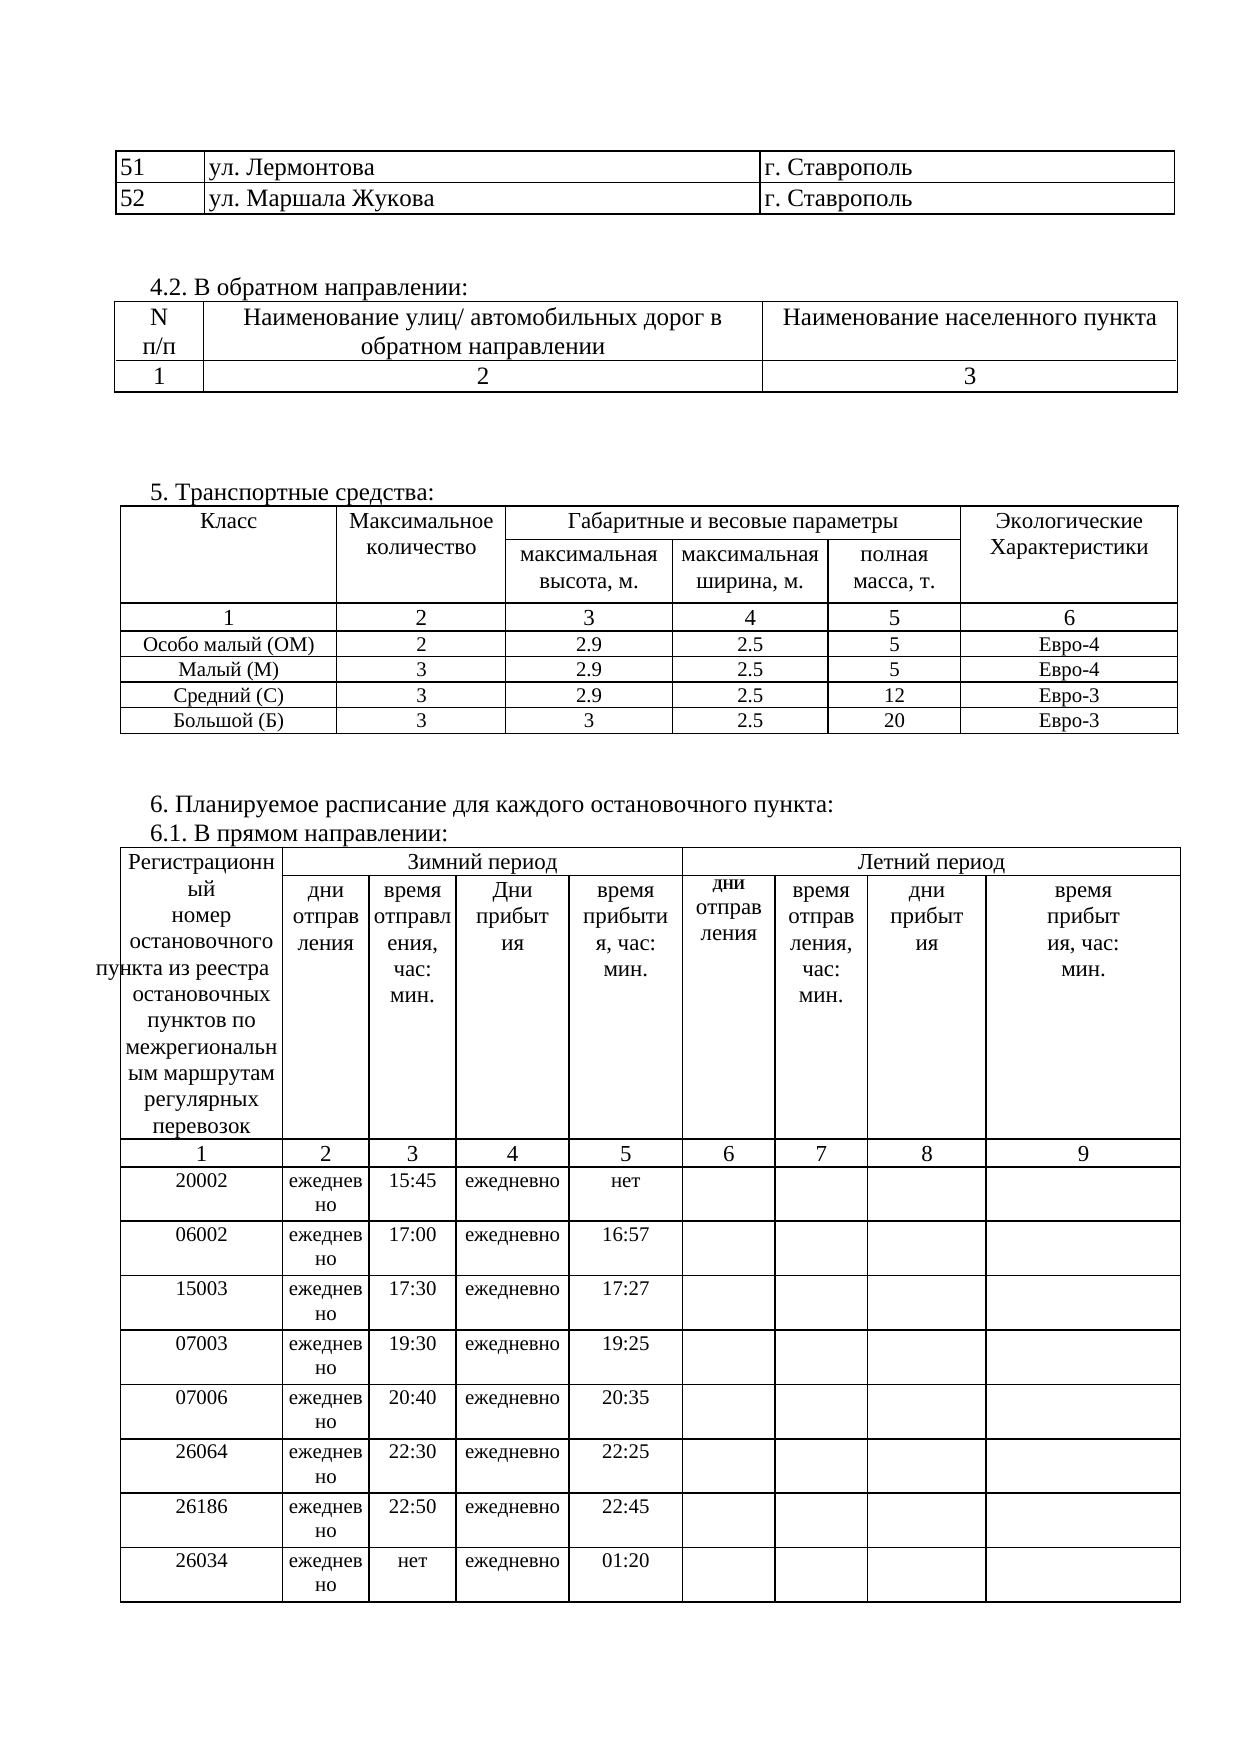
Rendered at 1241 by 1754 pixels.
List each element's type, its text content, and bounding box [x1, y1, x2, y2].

table_cell Особо малый (ОМ) [121, 632, 336, 656]
table_cell 12 [829, 683, 960, 707]
table_cell максимальная высота, м. [506, 540, 672, 602]
table_cell 06002 [121, 1222, 282, 1275]
table_cell [776, 1168, 867, 1220]
table_cell 5 [570, 1140, 682, 1166]
table_cell [776, 1440, 867, 1492]
table_cell 3 [506, 708, 672, 732]
table_cell 22:30 [370, 1440, 455, 1492]
table_cell 3 [506, 604, 672, 630]
table_cell 2.5 [673, 632, 827, 656]
table_cell Средний (С) [121, 683, 336, 707]
table_cell 22:45 [570, 1494, 682, 1547]
table_cell время прибыт ия, час: мин. [987, 876, 1180, 1138]
table_cell ежедневно [457, 1494, 568, 1547]
table_cell г. Ставрополь [761, 183, 1174, 213]
table_cell ежедневно [283, 1168, 368, 1220]
table_cell нет [570, 1168, 682, 1220]
table_cell ежедневно [457, 1276, 568, 1329]
text 6. Планируемое расписание для каждого остановочного пункта: [150, 789, 1090, 818]
table_cell Малый (М) [121, 657, 336, 681]
table_cell ежедневно [457, 1385, 568, 1438]
table_cell ежедневно [457, 1440, 568, 1492]
table_cell 19:30 [370, 1331, 455, 1383]
table_cell 1 [121, 604, 336, 630]
table_cell 26064 [121, 1440, 282, 1492]
table_cell 1 [121, 1140, 282, 1166]
table_cell г. Ставрополь [761, 152, 1174, 181]
table_cell 20:35 [570, 1385, 682, 1438]
table_cell 2.9 [506, 632, 672, 656]
table_cell 22:25 [570, 1440, 682, 1492]
table_cell 2 [283, 1140, 368, 1166]
text 4.2. В обратном направлении: [150, 272, 1090, 301]
table_cell 22:50 [370, 1494, 455, 1547]
text 6.1. В прямом направлении: [150, 818, 1090, 847]
table_cell 4 [673, 604, 827, 630]
table_header N п/п [115, 302, 203, 360]
table_cell [776, 1494, 867, 1547]
table_cell 15:45 [370, 1168, 455, 1220]
table_cell [683, 1168, 774, 1220]
table_cell [683, 1331, 774, 1383]
table_cell Евро-3 [961, 683, 1177, 707]
table_cell ежедневно [283, 1385, 368, 1438]
table_cell 19:25 [570, 1331, 682, 1383]
table_header Летний период [683, 848, 1180, 874]
table_cell [987, 1331, 1180, 1383]
table_cell [987, 1385, 1180, 1438]
table_cell [683, 1385, 774, 1438]
table_cell ул. Маршала Жукова [205, 183, 759, 213]
table_cell [776, 1548, 867, 1601]
table_cell 3 [337, 657, 505, 681]
table_cell Евро-4 [961, 657, 1177, 681]
table_header Экологические Характеристики [961, 507, 1177, 602]
table_cell 9 [987, 1140, 1180, 1166]
table_cell [868, 1222, 985, 1275]
table_cell время прибыти я, час: мин. [570, 876, 682, 1138]
table_cell 7 [776, 1140, 867, 1166]
table_cell [868, 1276, 985, 1329]
table_header Наименование улиц/ автомобильных дорог в обратном направлении [204, 302, 762, 360]
table_cell [987, 1440, 1180, 1492]
table_cell ежедневно [283, 1222, 368, 1275]
table_cell 07006 [121, 1385, 282, 1438]
table_cell Евро-4 [961, 632, 1177, 656]
table_cell [987, 1276, 1180, 1329]
table_cell 6 [961, 604, 1177, 630]
table_cell 6 [683, 1140, 774, 1166]
text 5. Транспортные средства: [150, 477, 1090, 505]
table_cell 15003 [121, 1276, 282, 1329]
table_cell 17:27 [570, 1276, 682, 1329]
table_cell 3 [337, 708, 505, 732]
table_cell [683, 1494, 774, 1547]
table_cell ежедневно [283, 1494, 368, 1547]
table_cell 16:57 [570, 1222, 682, 1275]
table_cell [683, 1222, 774, 1275]
table_cell [868, 1331, 985, 1383]
table_cell 17:00 [370, 1222, 455, 1275]
table_cell [683, 1276, 774, 1329]
table_cell время отправ ления, час: мин. [776, 876, 867, 1138]
table_cell 5 [829, 632, 960, 656]
table_cell ДНИ отправ ления [683, 876, 774, 1138]
table_cell Дни прибыт ия [457, 876, 568, 1138]
table_header Класс [121, 507, 336, 602]
table_cell время отправл ения, час: мин. [370, 876, 455, 1138]
table_cell 5 [829, 604, 960, 630]
table_cell ежедневно [283, 1276, 368, 1329]
table_cell [868, 1385, 985, 1438]
table_header Регистрационный номер остановочного пункта из реестра остановочных пунктов по межрегиональным маршрутам регулярных перевозок [121, 848, 282, 1138]
table_cell 07003 [121, 1331, 282, 1383]
table_header Наименование населенного пункта [763, 302, 1177, 360]
table_cell 3 [370, 1140, 455, 1166]
table_cell [868, 1168, 985, 1220]
table_cell ежедневно [457, 1168, 568, 1220]
table_cell [987, 1548, 1180, 1601]
table_cell [683, 1440, 774, 1492]
table_cell 1 [115, 361, 203, 391]
table_cell ул. Лермонтова [205, 152, 759, 181]
table_cell [868, 1440, 985, 1492]
table_cell ежедневно [283, 1331, 368, 1383]
table_cell полная масса, т. [829, 540, 960, 602]
table_cell максимальная ширина, м. [673, 540, 827, 602]
table_cell 2 [337, 632, 505, 656]
table_cell 01:20 [570, 1548, 682, 1601]
table_cell [987, 1168, 1180, 1220]
table_cell ежедневно [283, 1440, 368, 1492]
table_cell нет [370, 1548, 455, 1601]
table_cell 2 [204, 361, 762, 391]
table_cell [683, 1548, 774, 1601]
table_cell ежедневно [283, 1548, 368, 1601]
table_cell 2 [337, 604, 505, 630]
table_cell 52 [117, 183, 204, 213]
table_cell [868, 1494, 985, 1547]
table_cell 8 [868, 1140, 985, 1166]
table_cell 2.5 [673, 683, 827, 707]
table_cell [987, 1494, 1180, 1547]
table_cell [776, 1385, 867, 1438]
table_cell ежедневно [457, 1548, 568, 1601]
table_cell 3 [763, 360, 1177, 391]
table_cell ежедневно [457, 1222, 568, 1275]
table_cell 2.5 [673, 708, 827, 732]
table_cell 4 [457, 1140, 568, 1166]
table_cell [776, 1276, 867, 1329]
table_cell 3 [337, 683, 505, 707]
table_cell 26186 [121, 1494, 282, 1547]
table_header Габаритные и весовые параметры [506, 507, 960, 539]
table_header Максимальное количество [337, 507, 505, 602]
table_cell [776, 1331, 867, 1383]
table_cell Большой (Б) [121, 708, 336, 732]
table_cell 20:40 [370, 1385, 455, 1438]
table_cell 2.5 [673, 657, 827, 681]
table_cell [987, 1222, 1180, 1275]
table_cell 26034 [121, 1548, 282, 1601]
table_cell 5 [829, 657, 960, 681]
table_cell 51 [117, 152, 204, 181]
table_cell дни отправ ления [283, 876, 368, 1138]
table_cell 2.9 [506, 657, 672, 681]
table_cell 2.9 [506, 683, 672, 707]
table_cell Евро-3 [961, 708, 1177, 732]
table_cell ежедневно [457, 1331, 568, 1383]
table_header Зимний период [283, 848, 682, 874]
table_cell [776, 1222, 867, 1275]
table_cell 20002 [121, 1168, 282, 1220]
table_cell дни прибыт ия [868, 876, 985, 1138]
table_cell 17:30 [370, 1276, 455, 1329]
table_cell [868, 1548, 985, 1601]
table_cell 20 [829, 708, 960, 732]
